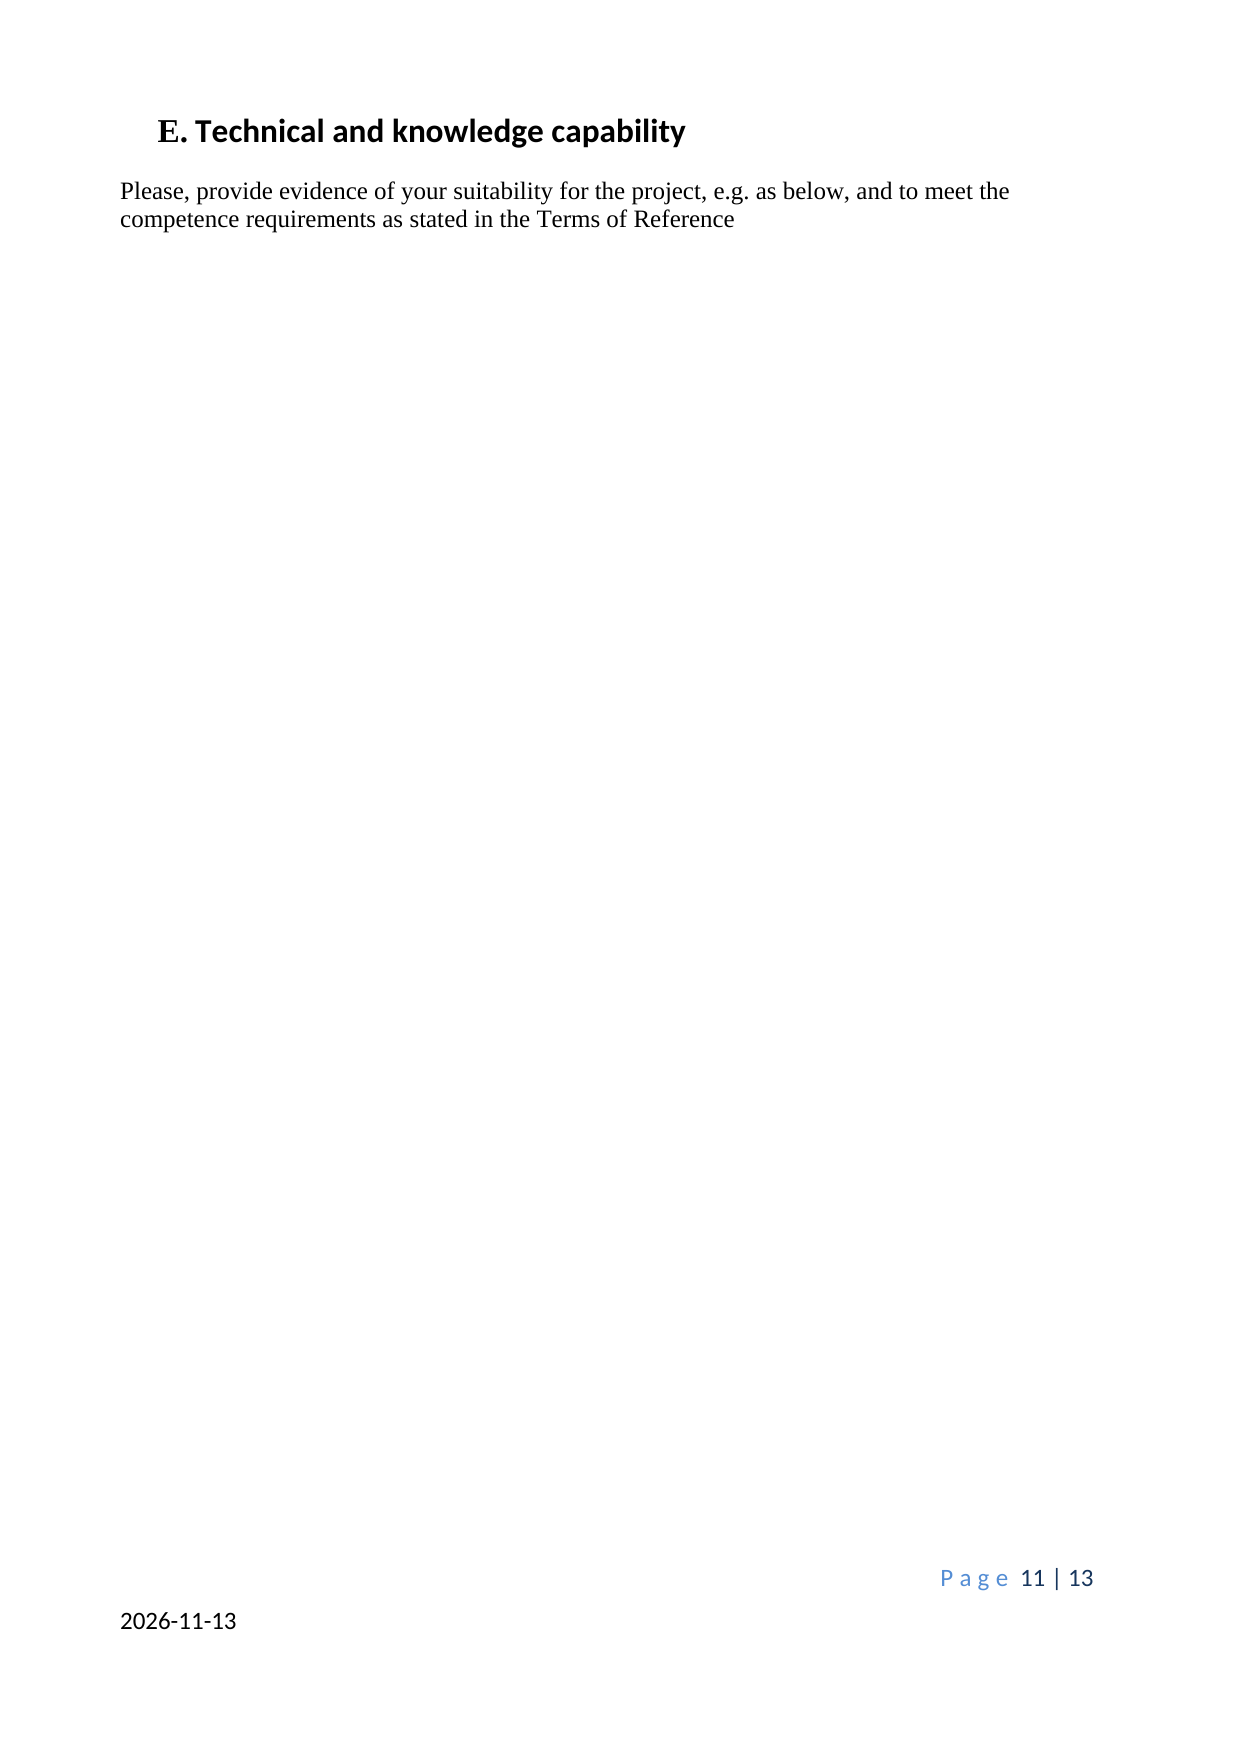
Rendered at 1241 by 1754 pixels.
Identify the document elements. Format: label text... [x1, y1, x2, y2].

text Please, provide evidence of your suitability for the project, e.g. as below, and to meet the competence requirements as stated in the Terms of Reference [120, 176, 1120, 233]
subtitle Technical and knowledge capability [157, 110, 1120, 151]
